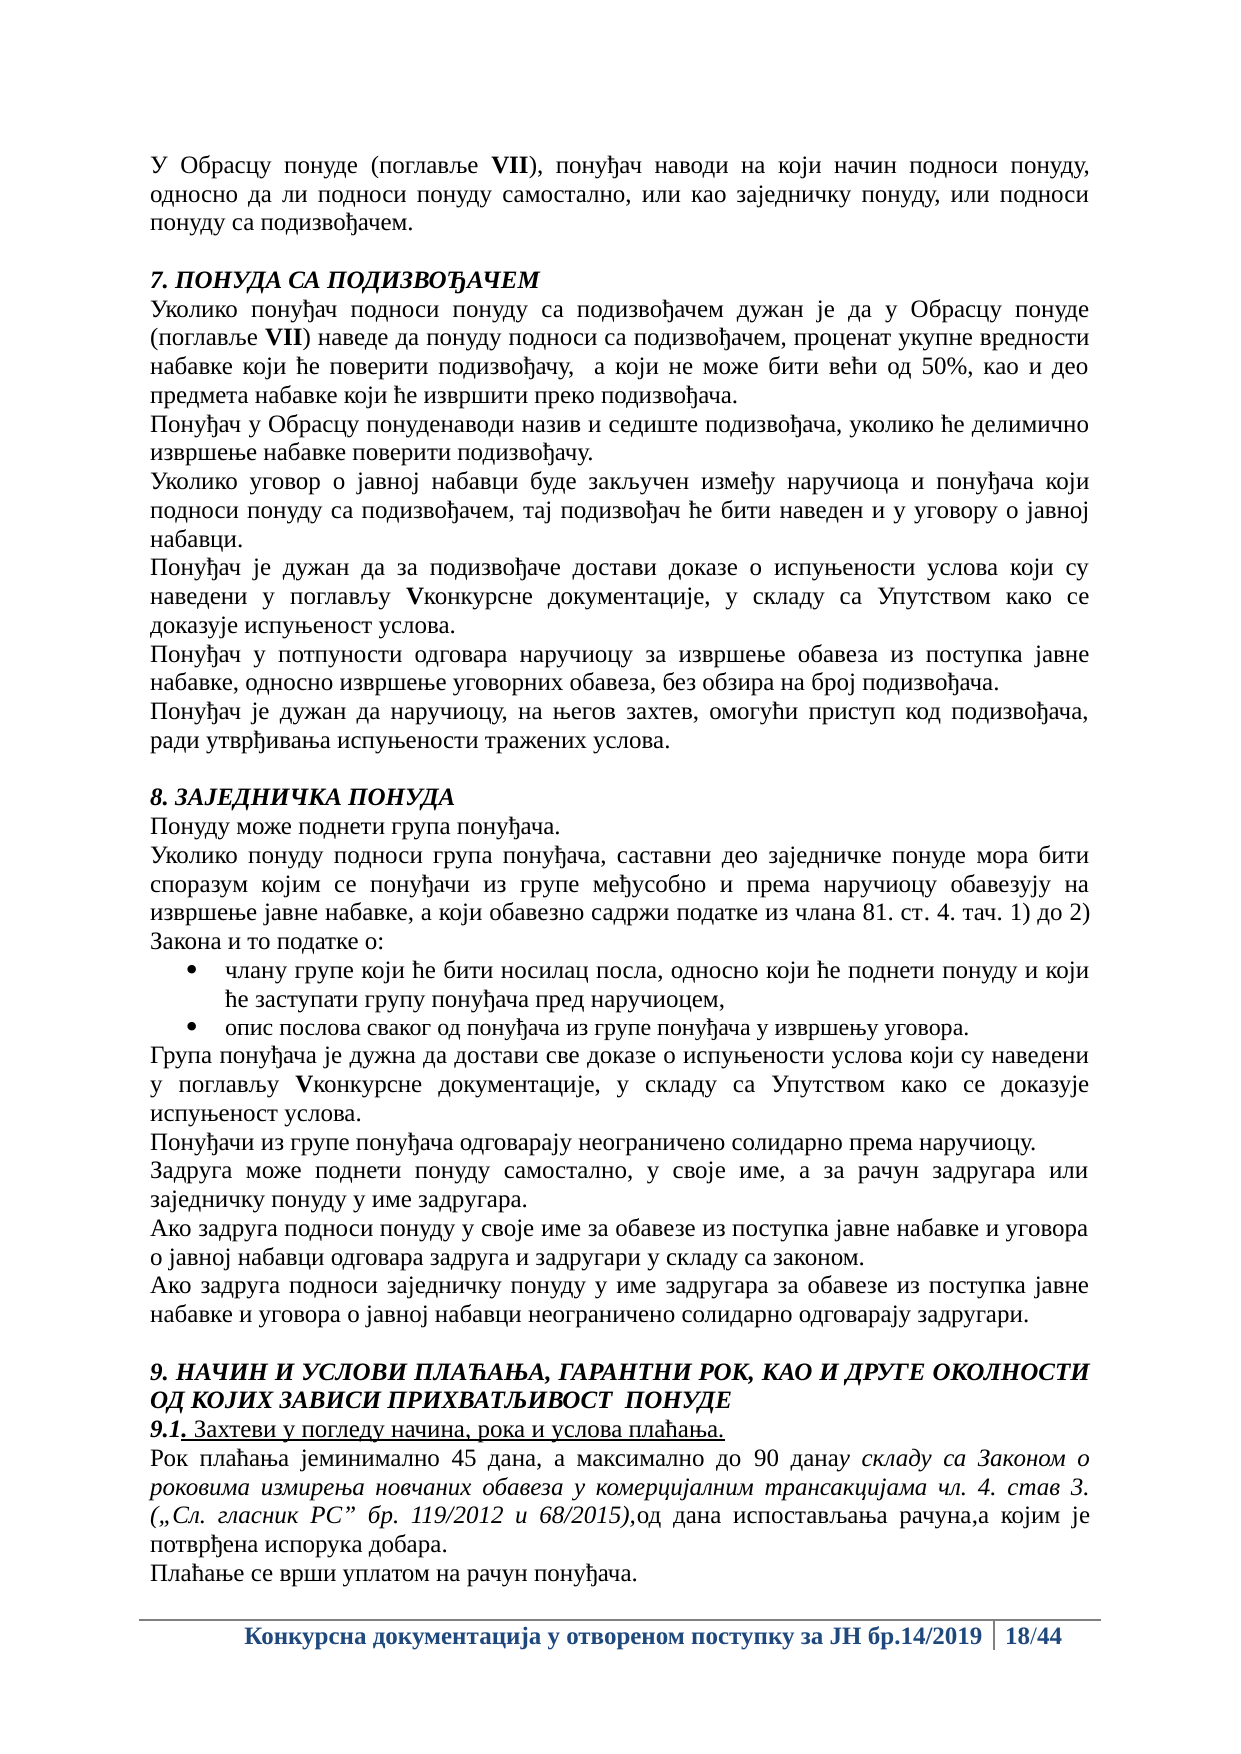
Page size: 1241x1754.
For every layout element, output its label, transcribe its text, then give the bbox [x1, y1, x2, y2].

text Ако задруга подноси заједничку понуду у име задругара за обавезе из поступка јавне набавке и уговора о јавној набавци неограничено солидарно одговарају задругари. [150, 1270, 1090, 1328]
text Понуђач је дужан да наручиоцу, на његов захтев, омогући приступ код подизвођача, ради утврђивања испуњености тражених услова. [150, 696, 1090, 754]
list опис послова сваког од понуђача из групе понуђача у извршењу уговора. [187, 1012, 1090, 1040]
text 9. НАЧИН И УСЛОВИ ПЛАЋАЊА, ГАРАНТНИ РОК, КАО И ДРУГЕ ОКОЛНОСТИ ОД КОЈИХ ЗАВИСИ ПРИХВАТЉИВОСТ ПОНУДЕ [150, 1357, 1090, 1414]
text Уколико понуду подноси група понуђача, саставни део заједничке понуде мора бити споразум којим се понуђачи из групе међусобно и према наручиоцу обавезују на извршење јавне набавке, а који обавезно садржи податке из члана 81. ст. 4. тач. 1) до 2) Закона и то податке о: [150, 840, 1090, 955]
text Ако задруга подноси понуду у своје име за обавезе из поступка јавне набавке и уговора о јавној набавци одговара задруга и задругари у складу са законом. [150, 1213, 1090, 1270]
text Понуђач у Обрасцу понуденаводи назив и седиште подизвођача, уколико ће делимично извршење набавке поверити подизвођачу. [150, 409, 1090, 466]
text Понуђач је дужан да за подизвођаче достави доказе о испуњености услова који су наведени у поглављу Vконкурсне документације, у складу са Упутством како се доказује испуњеност услова. [150, 552, 1090, 639]
text Рок плаћања јеминимално 45 дана, а максимално до 90 данау складу са Законом о роковима измирења новчаних обавеза у комерцијалним трансакцијама чл. 4. став 3.(„Сл. гласник РС” бр. 119/2012 и 68/2015),од дана испостављања рачуна,а којим је потврђена испорука добара. [150, 1443, 1090, 1558]
text Понуду може поднети група понуђача. [150, 811, 1090, 840]
text 8. ЗАЈЕДНИЧКА ПОНУДА [150, 782, 1090, 811]
list члану групе који ће бити носилац посла, односно који ће поднети понуду и који ће заступати групу понуђача пред наручиоцем, [187, 955, 1090, 1012]
text Група понуђача је дужна да достави све доказе о испуњености услова који су наведени у поглављу Vконкурсне документације, у складу са Упутством како се доказује испуњеност услова. [150, 1040, 1090, 1127]
text Уколико понуђач подноси понуду са подизвођачем дужан је да у Обрасцу понуде (поглавље VII) наведе да понуду подноси са подизвођачем, проценат укупне вредности набавке који ће поверити подизвођачу, а који не може бити већи од 50%, као и део предмета набавке који ће извршити преко подизвођача. [150, 294, 1090, 409]
text У Обрасцу понуде (поглавље VII), понуђач наводи на који начин подноси понуду, односно да ли подноси понуду самостално, или као заједничку понуду, или подноси понуду са подизвођачем. [150, 150, 1090, 236]
text 9.1. Захтеви у погледу начина, рока и услова плаћања. [150, 1414, 1090, 1443]
text Задруга може поднети понуду самостално, у своје име, а за рачун задругара или заједничку понуду у име задругара. [150, 1155, 1090, 1213]
text Понуђач у потпуности одговара наручиоцу за извршење обавеза из поступка јавне набавке, односно извршење уговорних обавеза, без обзира на број подизвођача. [150, 639, 1090, 696]
text Уколико уговор о јавној набавци буде закључен између наручиоца и понуђача који подноси понуду са подизвођачем, тај подизвођач ће бити наведен и у уговору о јавној набавци. [150, 466, 1090, 552]
text Плаћање се врши уплатом на рачун понуђача. [150, 1558, 1090, 1587]
text 7. ПОНУДА СА ПОДИЗВОЂАЧЕМ [150, 265, 1090, 294]
text Понуђачи из групе понуђача одговарају неограничено солидарно према наручиоцу. [150, 1127, 1090, 1155]
